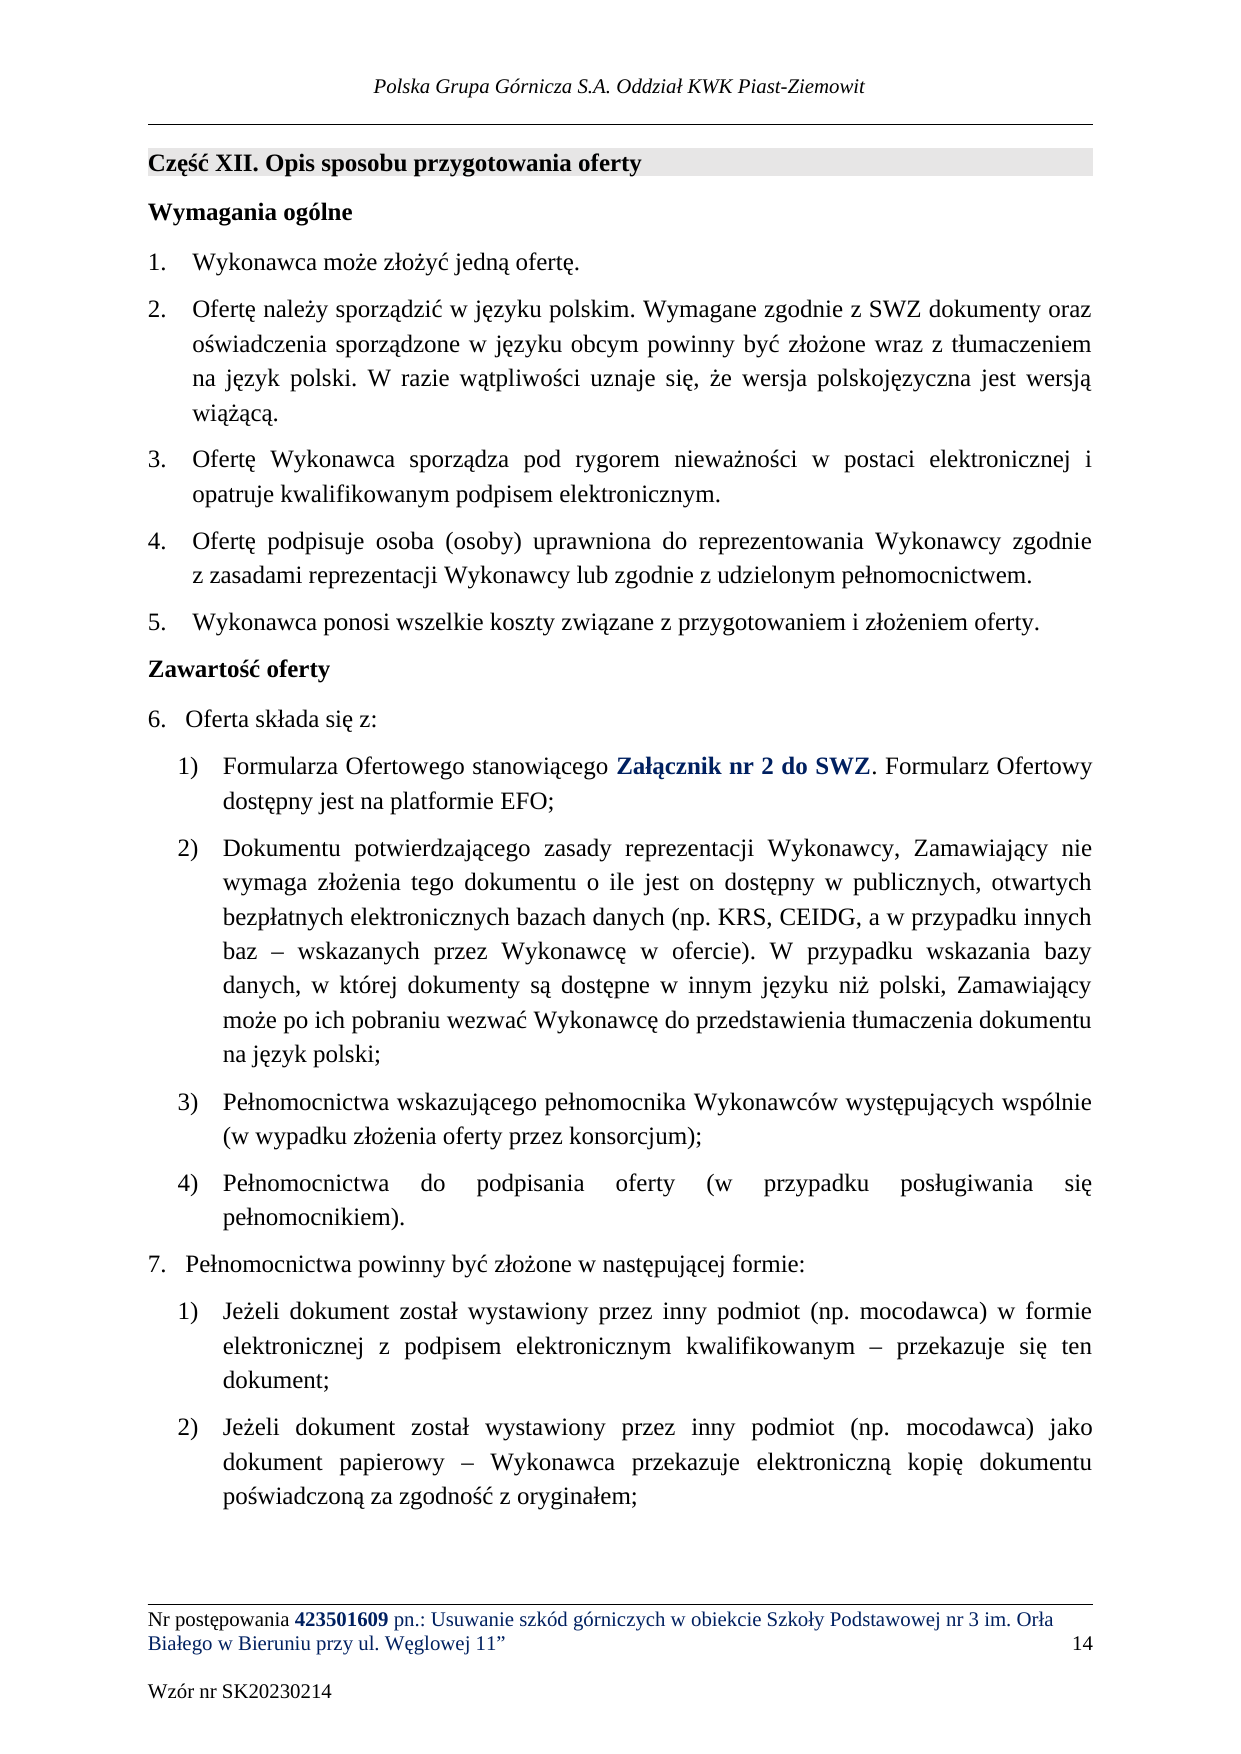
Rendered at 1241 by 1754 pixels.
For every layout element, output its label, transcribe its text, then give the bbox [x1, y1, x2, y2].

text Zawartość oferty [148, 654, 1093, 683]
list Oferta składa się z: [148, 704, 1093, 733]
list Pełnomocnictwa powinny być złożone w następującej formie: [148, 1249, 1093, 1278]
list Pełnomocnictwa do podpisania oferty (w przypadku posługiwania się pełnomocnikiem). [177, 1168, 1093, 1231]
list Dokumentu potwierdzającego zasady reprezentacji Wykonawcy, Zamawiający nie wymaga złożenia tego dokumentu o ile jest on dostępny w publicznych, otwartych bezpłatnych elektronicznych bazach danych (np. KRS, CEIDG, a w przypadku innych baz – wskazanych przez Wykonawcę w ofercie). W przypadku wskazania bazy danych, w której dokumenty są dostępne w innym języku niż polski, Zamawiający może po ich pobraniu wezwać Wykonawcę do przedstawienia tłumaczenia dokumentu na język polski; [177, 833, 1093, 1068]
list Ofertę Wykonawca sporządza pod rygorem nieważności w postaci elektronicznej i opatruje kwalifikowanym podpisem elektronicznym. [148, 444, 1093, 508]
list Wykonawca może złożyć jedną ofertę. [148, 247, 1093, 276]
list Jeżeli dokument został wystawiony przez inny podmiot (np. mocodawca) jako dokument papierowy – Wykonawca przekazuje elektroniczną kopię dokumentu poświadczoną za zgodność z oryginałem; [177, 1412, 1093, 1510]
list Ofertę podpisuje osoba (osoby) uprawniona do reprezentowania Wykonawcy zgodnie z zasadami reprezentacji Wykonawcy lub zgodnie z udzielonym pełnomocnictwem. [148, 526, 1093, 589]
subtitle Część XII. Opis sposobu przygotowania oferty [148, 148, 1093, 176]
list Ofertę należy sporządzić w języku polskim. Wymagane zgodnie z SWZ dokumenty oraz oświadczenia sporządzone w języku obcym powinny być złożone wraz z tłumaczeniem na język polski. W razie wątpliwości uznaje się, że wersja polskojęzyczna jest wersją wiążącą. [148, 294, 1093, 426]
list Wykonawca ponosi wszelkie koszty związane z przygotowaniem i złożeniem oferty. [148, 607, 1093, 636]
list Formularza Ofertowego stanowiącego Załącznik nr 2 do SWZ. Formularz Ofertowy dostępny jest na platformie EFO; [177, 751, 1093, 814]
list Jeżeli dokument został wystawiony przez inny podmiot (np. mocodawca) w formie elektronicznej z podpisem elektronicznym kwalifikowanym – przekazuje się ten dokument; [177, 1296, 1093, 1394]
text Wymagania ogólne [148, 197, 1093, 226]
list Pełnomocnictwa wskazującego pełnomocnika Wykonawców występujących wspólnie (w wypadku złożenia oferty przez konsorcjum); [177, 1087, 1093, 1150]
